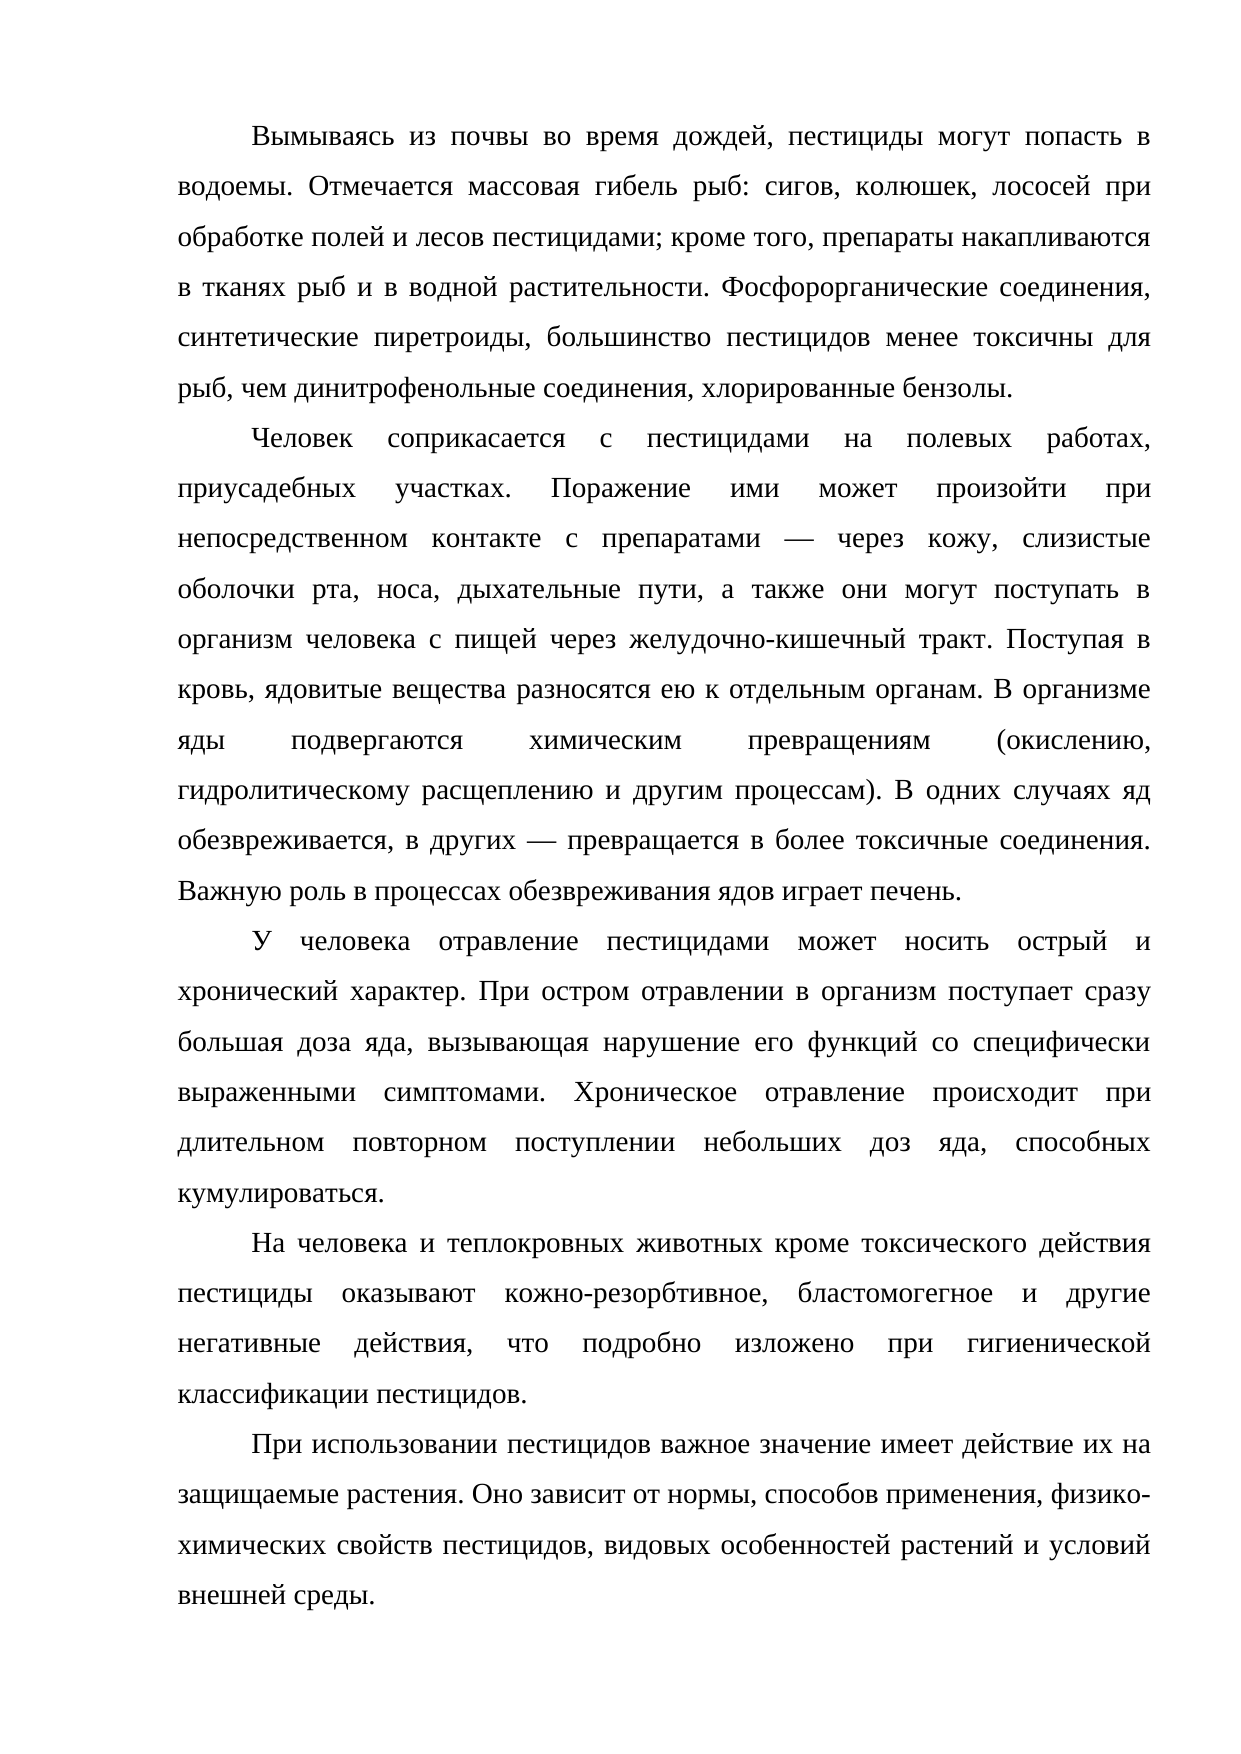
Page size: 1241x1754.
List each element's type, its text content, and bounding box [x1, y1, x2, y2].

text При использовании пестицидов важное значение имеет действие их на защищаемые растения. Оно зависит от нормы, способов применения, физико-химических свойств пестицидов, видовых особенностей растений и условий внешней среды. [177, 1426, 1152, 1611]
text У человека отравление пестицидами может носить острый и хронический характер. При остром отравлении в организм поступает сразу большая доза яда, вызывающая нарушение его функций со специфически выраженными симптомами. Хроническое отравление происходит при длительном повторном поступлении небольших доз яда, способных кумулироваться. [177, 923, 1152, 1208]
text Человек соприкасается с пестицидами на полевых работах, приусадебных участках. Поражение ими может произойти при непосредственном контакте с препаратами — через кожу, слизистые оболочки рта, носа, дыхательные пути, а также они могут поступать в организм человека с пищей через желудочно-кишечный тракт. Поступая в кровь, ядовитые вещества разносятся ею к отдельным органам. В организме яды подвергаются химическим превращениям (окислению, гидролитическому расщеплению и другим процессам). В одних случаях яд обезвреживается, в других — превращается в более токсичные соединения. Важную роль в процессах обезвреживания ядов играет печень. [177, 420, 1152, 906]
text На человека и теплокровных животных кроме токсического действия пестициды оказывают кожно-резорбтивное, бластомогегное и другие негативные действия, что подробно изложено при гигиенической классификации пестицидов. [177, 1225, 1152, 1409]
text Вымываясь из почвы во время дождей, пестициды могут попасть в водоемы. Отмечается массовая гибель рыб: сигов, колюшек, лососей при обработке полей и лесов пестицидами; кроме того, препараты накапливаются в тканях рыб и в водной растительности. Фосфорорганические соединения, синтетические пиретроиды, большинство пестицидов менее токсичны для рыб, чем динитрофенольные соединения, хлорированные бензолы. [177, 118, 1152, 403]
